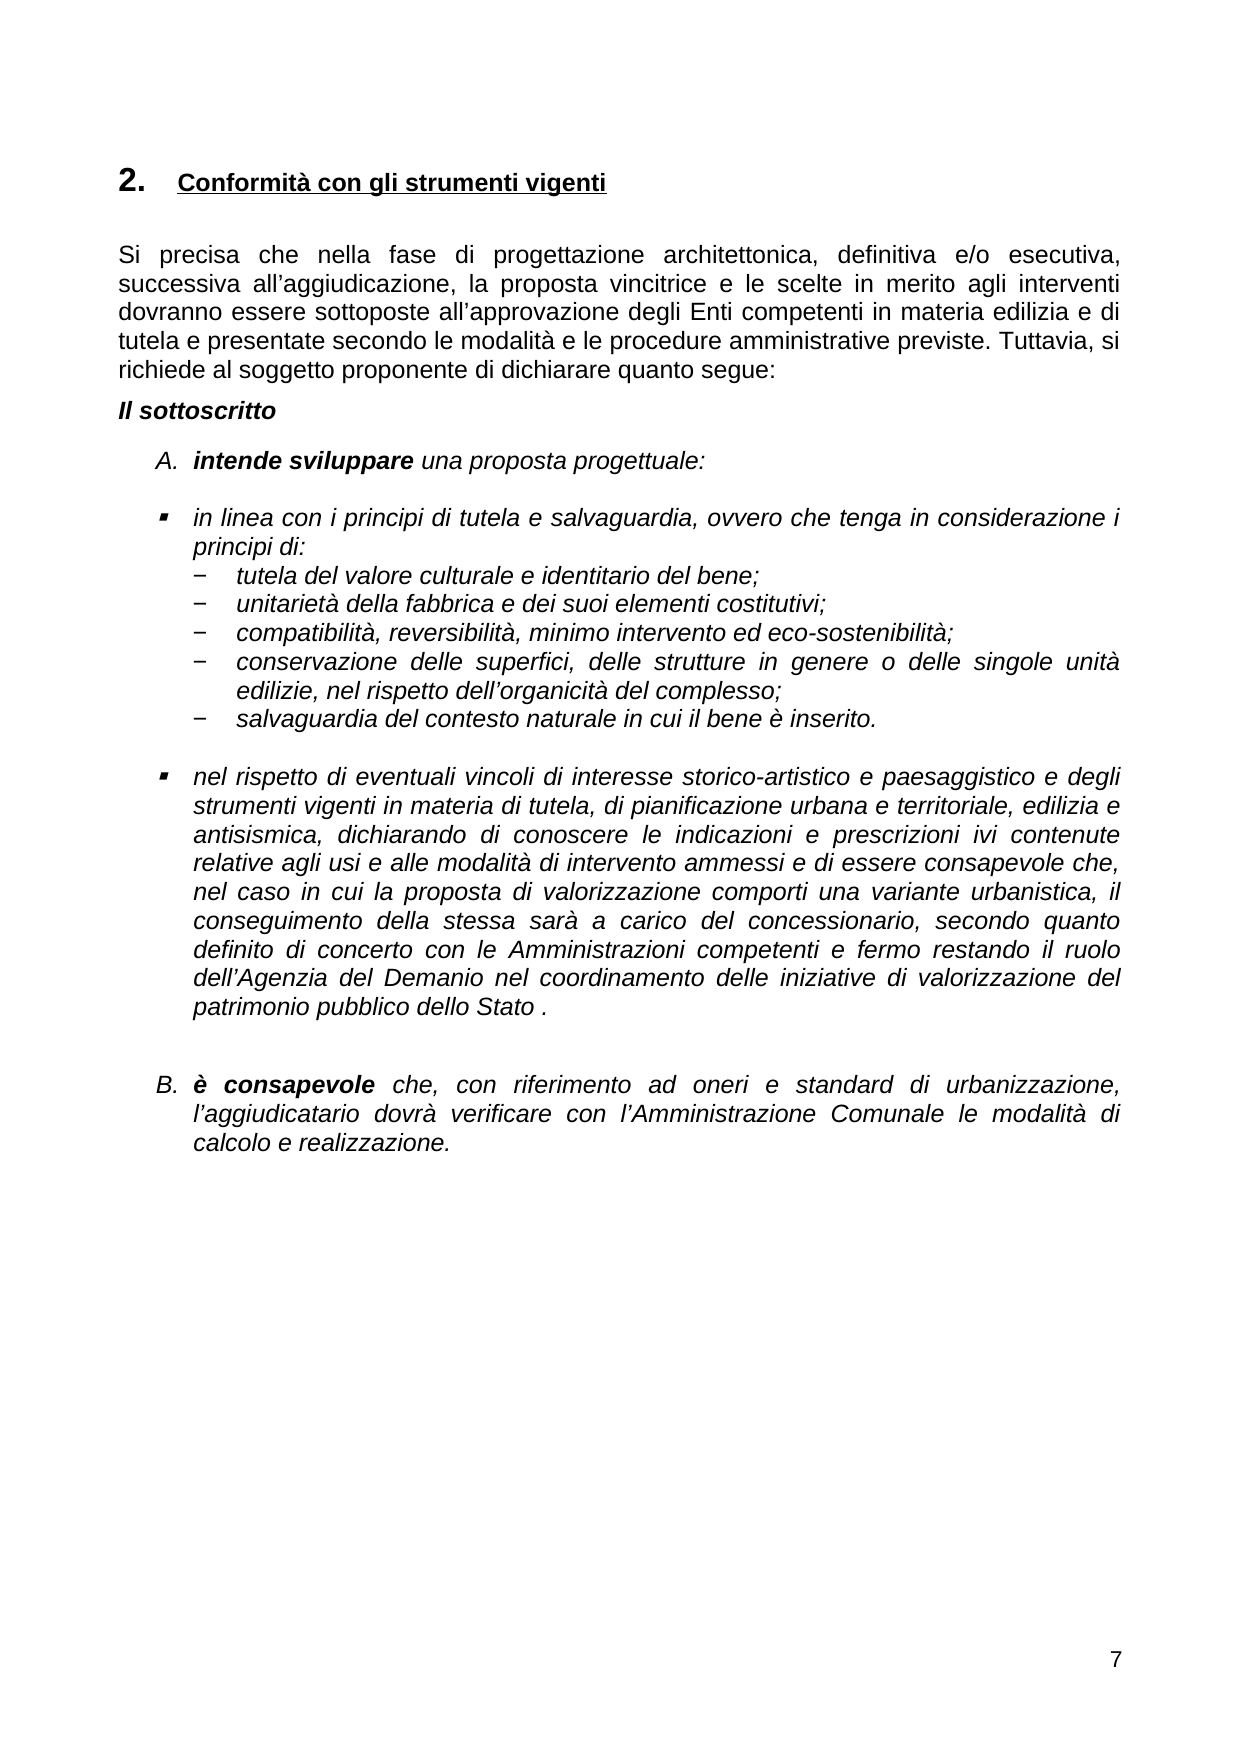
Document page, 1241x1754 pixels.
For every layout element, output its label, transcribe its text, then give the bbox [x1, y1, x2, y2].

text Il sottoscritto [118, 396, 1122, 425]
list è consapevole che, con riferimento ad oneri e standard di urbanizzazione, l’aggiudicatario dovrà verificare con l’Amministrazione Comunale le modalità di calcolo e realizzazione. [156, 1070, 1122, 1157]
text Si precisa che nella fase di progettazione architettonica, definitiva e/o esecutiva, successiva all’aggiudicazione, la proposta vincitrice e le scelte in merito agli interventi dovranno essere sottoposte all’approvazione degli Enti competenti in materia edilizia e di tutela e presentate secondo le modalità e le procedure amministrative previste. Tuttavia, si richiede al soggetto proponente di dichiarare quanto segue: [118, 240, 1122, 383]
list salvaguardia del contesto naturale in cui il bene è inserito. [192, 704, 1122, 733]
list conservazione delle superfici, delle strutture in genere o delle singole unità edilizie, nel rispetto dell’organicità del complesso; [192, 647, 1122, 704]
list tutela del valore culturale e identitario del bene; [192, 561, 1122, 589]
list intende sviluppare una proposta progettuale: [156, 446, 1122, 474]
list unitarietà della fabbrica e dei suoi elementi costitutivi; [192, 589, 1122, 618]
list compatibilità, reversibilità, minimo intervento ed eco-sostenibilità; [192, 618, 1122, 647]
list nel rispetto di eventuali vincoli di interesse storico-artistico e paesaggistico e degli strumenti vigenti in materia di tutela, di pianificazione urbana e territoriale, edilizia e antisismica, dichiarando di conoscere le indicazioni e prescrizioni ivi contenute relative agli usi e alle modalità di intervento ammessi e di essere consapevole che, nel caso in cui la proposta di valorizzazione comporti una variante urbanistica, il conseguimento della stessa sarà a carico del concessionario, secondo quanto definito di concerto con le Amministrazioni competenti e fermo restando il ruolo dell’Agenzia del Demanio nel coordinamento delle iniziative di valorizzazione del patrimonio pubblico dello Stato . [156, 762, 1122, 1021]
list Conformità con gli strumenti vigenti [118, 160, 1122, 198]
list in linea con i principi di tutela e salvaguardia, ovvero che tenga in considerazione i principi di: [156, 503, 1122, 561]
